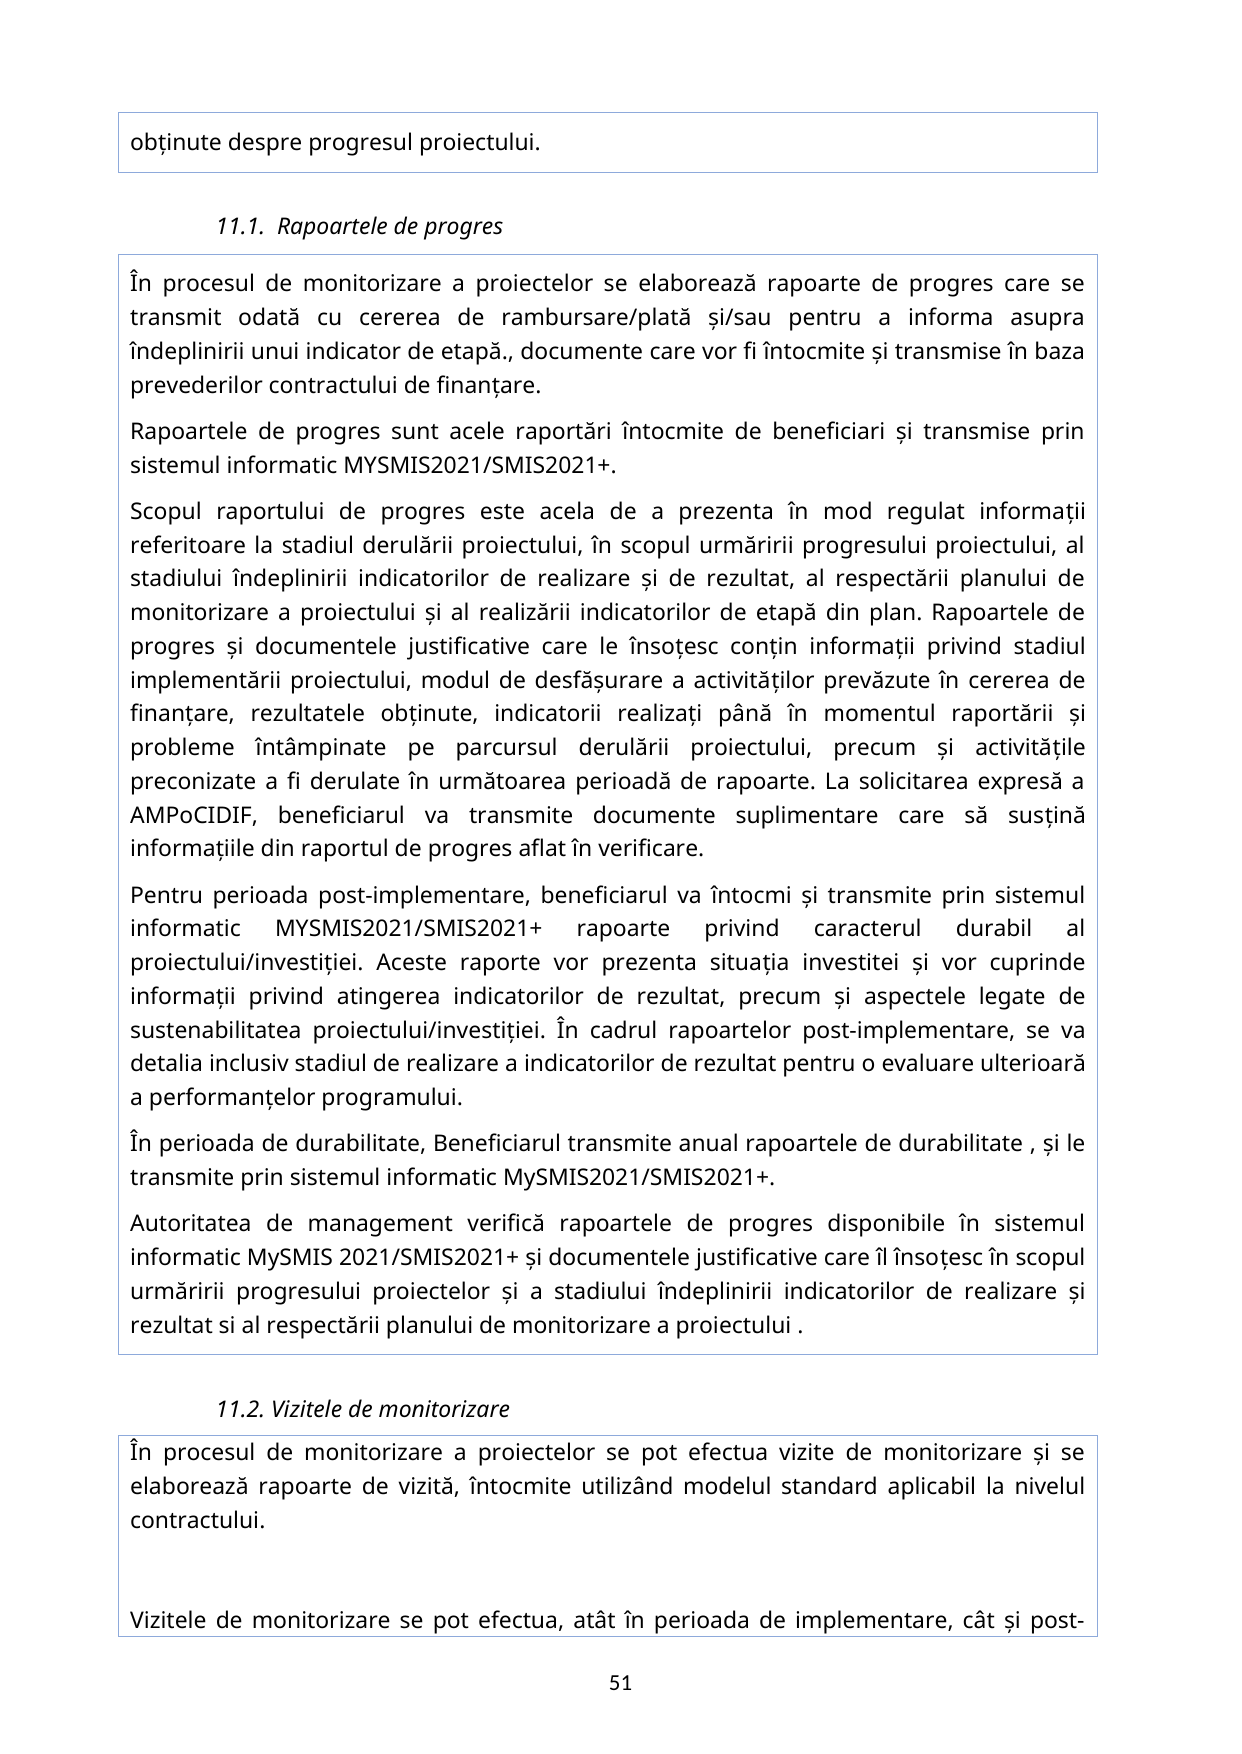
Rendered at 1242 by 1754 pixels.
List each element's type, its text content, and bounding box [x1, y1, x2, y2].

subtitle 11.1. Rapoartele de progres [215, 210, 1122, 241]
table_header În procesul de monitorizare a proiectelor se elaborează rapoarte de progres care se transmit odată cu cererea de rambursare/plată și/sau pentru a informa asupra îndeplinirii unui indicator de etapă., documente care vor fi întocmite și transmise în baza prevederilor contractului de finanțare. Rapoartele de progres sunt acele raportări întocmite de beneficiari și transmise prin sistemul informatic MYSMIS2021/SMIS2021+. Scopul raportului de progres este acela de a prezenta în mod regulat informații referitoare la stadiul derulării proiectului, în scopul urmăririi progresului proiectului, al stadiului îndeplinirii indicatorilor de realizare și de rezultat, al respectării planului de monitorizare a proiectului și al realizării indicatorilor de etapă din plan. Rapoartele de progres și documentele justificative care le însoțesc conțin informații privind stadiul implementării proiectului, modul de desfășurare a activităților prevăzute în cererea de finanțare, rezultatele obținute, indicatorii realizați până în momentul raportării și probleme întâmpinate pe parcursul derulării proiectului, precum și activitățile preconizate a fi derulate în următoarea perioadă de rapoarte. La solicitarea expresă a AMPoCIDIF, beneficiarul va transmite documente suplimentare care să susțină informațiile din raportul de progres aflat în verificare. Pentru perioada post-implementare, beneficiarul va întocmi și transmite prin sistemul informatic MYSMIS2021/SMIS2021+ rapoarte privind caracterul durabil al proiectului/investiției. Aceste raporte vor prezenta situația investitei și vor cuprinde informații privind atingerea indicatorilor de rezultat, precum și aspectele legate de sustenabilitatea proiectului/investiției. În cadrul rapoartelor post-implementare, se va detalia inclusiv stadiul de realizare a indicatorilor de rezultat pentru o evaluare ulterioară a performanțelor programului. În perioada de durabilitate, Beneficiarul transmite anual rapoartele de durabilitate , și le transmite prin sistemul informatic MySMIS2021/SMIS2021+. Autoritatea de management verifică rapoartele de progres disponibile în sistemul informatic MySMIS 2021/SMIS2021+ și documentele justificative care îl însoțesc în scopul urmăririi progresului proiectelor și a stadiului îndeplinirii indicatorilor de realizare și rezultat si al respectării planului de monitorizare a proiectului . [119, 255, 1097, 1354]
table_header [119, 113, 1097, 172]
subtitle 11.2. Vizitele de monitorizare [215, 1393, 1122, 1424]
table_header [119, 1436, 1097, 1636]
